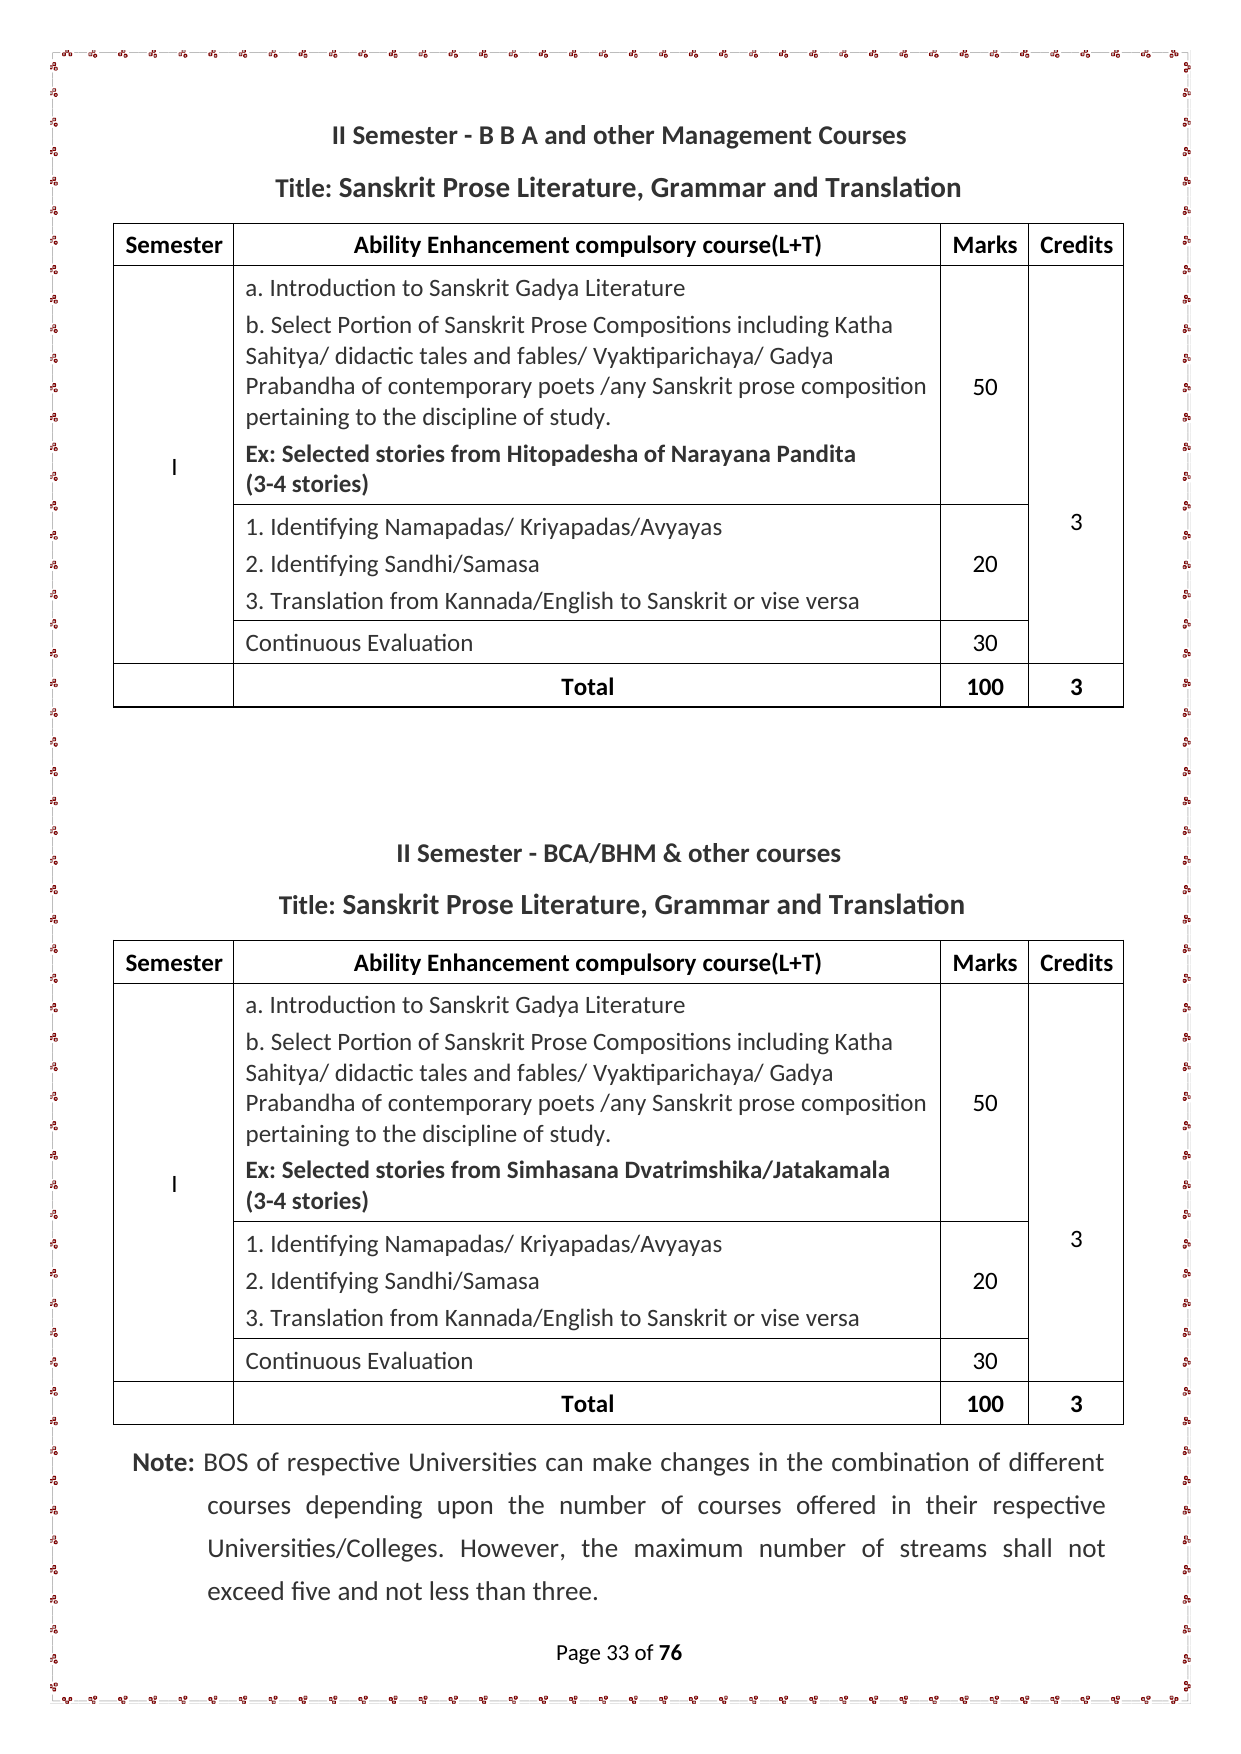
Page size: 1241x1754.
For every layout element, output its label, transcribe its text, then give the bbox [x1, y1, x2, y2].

table_header Credits [1029, 224, 1123, 265]
table_cell Introduction to Sanskrit Gadya Literature Select Portion of Sanskrit Prose Compositions including Katha Sahitya/ didactic tales and fables/ Vyaktiparichaya/ Gadya Prabandha of contemporary poets /any Sanskrit prose composition pertaining to the discipline of study. Ex: Selected stories from Hitopadesha of Narayana Pandita (3-4 stories) [234, 266, 940, 504]
text Note: BOS of respective Universities can make changes in the combination of different courses depending upon the number of courses offered in their respective Universities/Colleges. However, the maximum number of streams shall not exceed five and not less than three. [132, 1445, 1106, 1607]
table_cell 3 [1029, 1382, 1123, 1423]
table_cell Continuous Evaluation [234, 1339, 940, 1381]
table_cell I [114, 984, 233, 1381]
table_cell Identifying Namapadas/ Kriyapadas/Avyayas Identifying Sandhi/Samasa Translation from Kannada/English to Sanskrit or vise versa [234, 505, 940, 620]
table_cell [114, 1382, 233, 1423]
table_cell 3 [1029, 984, 1123, 1381]
table_header Semester [114, 941, 233, 982]
table_cell Identifying Namapadas/ Kriyapadas/Avyayas Identifying Sandhi/Samasa Translation from Kannada/English to Sanskrit or vise versa [234, 1222, 940, 1338]
text Title: Sanskrit Prose Literature, Grammar and Translation [201, 886, 1042, 922]
text II Semester - BCA/BHM & other courses [201, 837, 1036, 869]
table_cell 3 [1029, 664, 1123, 706]
table_header Marks [941, 941, 1028, 982]
table_cell 3 [1029, 266, 1123, 663]
table_cell 30 [941, 621, 1028, 663]
table_cell 100 [941, 1382, 1028, 1423]
table_header Credits [1029, 941, 1123, 982]
table_cell I [114, 266, 233, 663]
table_header Ability Enhancement compulsory course(L+T) [234, 224, 940, 265]
table_cell [114, 664, 233, 706]
table_cell Continuous Evaluation [234, 621, 940, 663]
picture [50, 50, 1191, 1704]
table_cell 20 [941, 1222, 1028, 1338]
table_cell 30 [941, 1339, 1028, 1381]
text II Semester - B B A and other Management Courses Title: Sanskrit Prose Literature, Grammar and Translation [275, 118, 963, 205]
table_header Semester [114, 224, 233, 265]
table_cell 100 [941, 664, 1028, 706]
table_cell 50 [941, 984, 1028, 1221]
table_cell 20 [941, 505, 1028, 620]
table_cell 50 [941, 266, 1028, 504]
table_header Marks [941, 224, 1028, 265]
table_cell Introduction to Sanskrit Gadya Literature Select Portion of Sanskrit Prose Compositions including Katha Sahitya/ didactic tales and fables/ Vyaktiparichaya/ Gadya Prabandha of contemporary poets /any Sanskrit prose composition pertaining to the discipline of study. Ex: Selected stories from Simhasana Dvatrimshika/Jatakamala (3-4 stories) [234, 984, 940, 1221]
table_header Ability Enhancement compulsory course(L+T) [234, 941, 940, 982]
table_cell Total [234, 1382, 940, 1423]
table_cell Total [234, 664, 940, 706]
